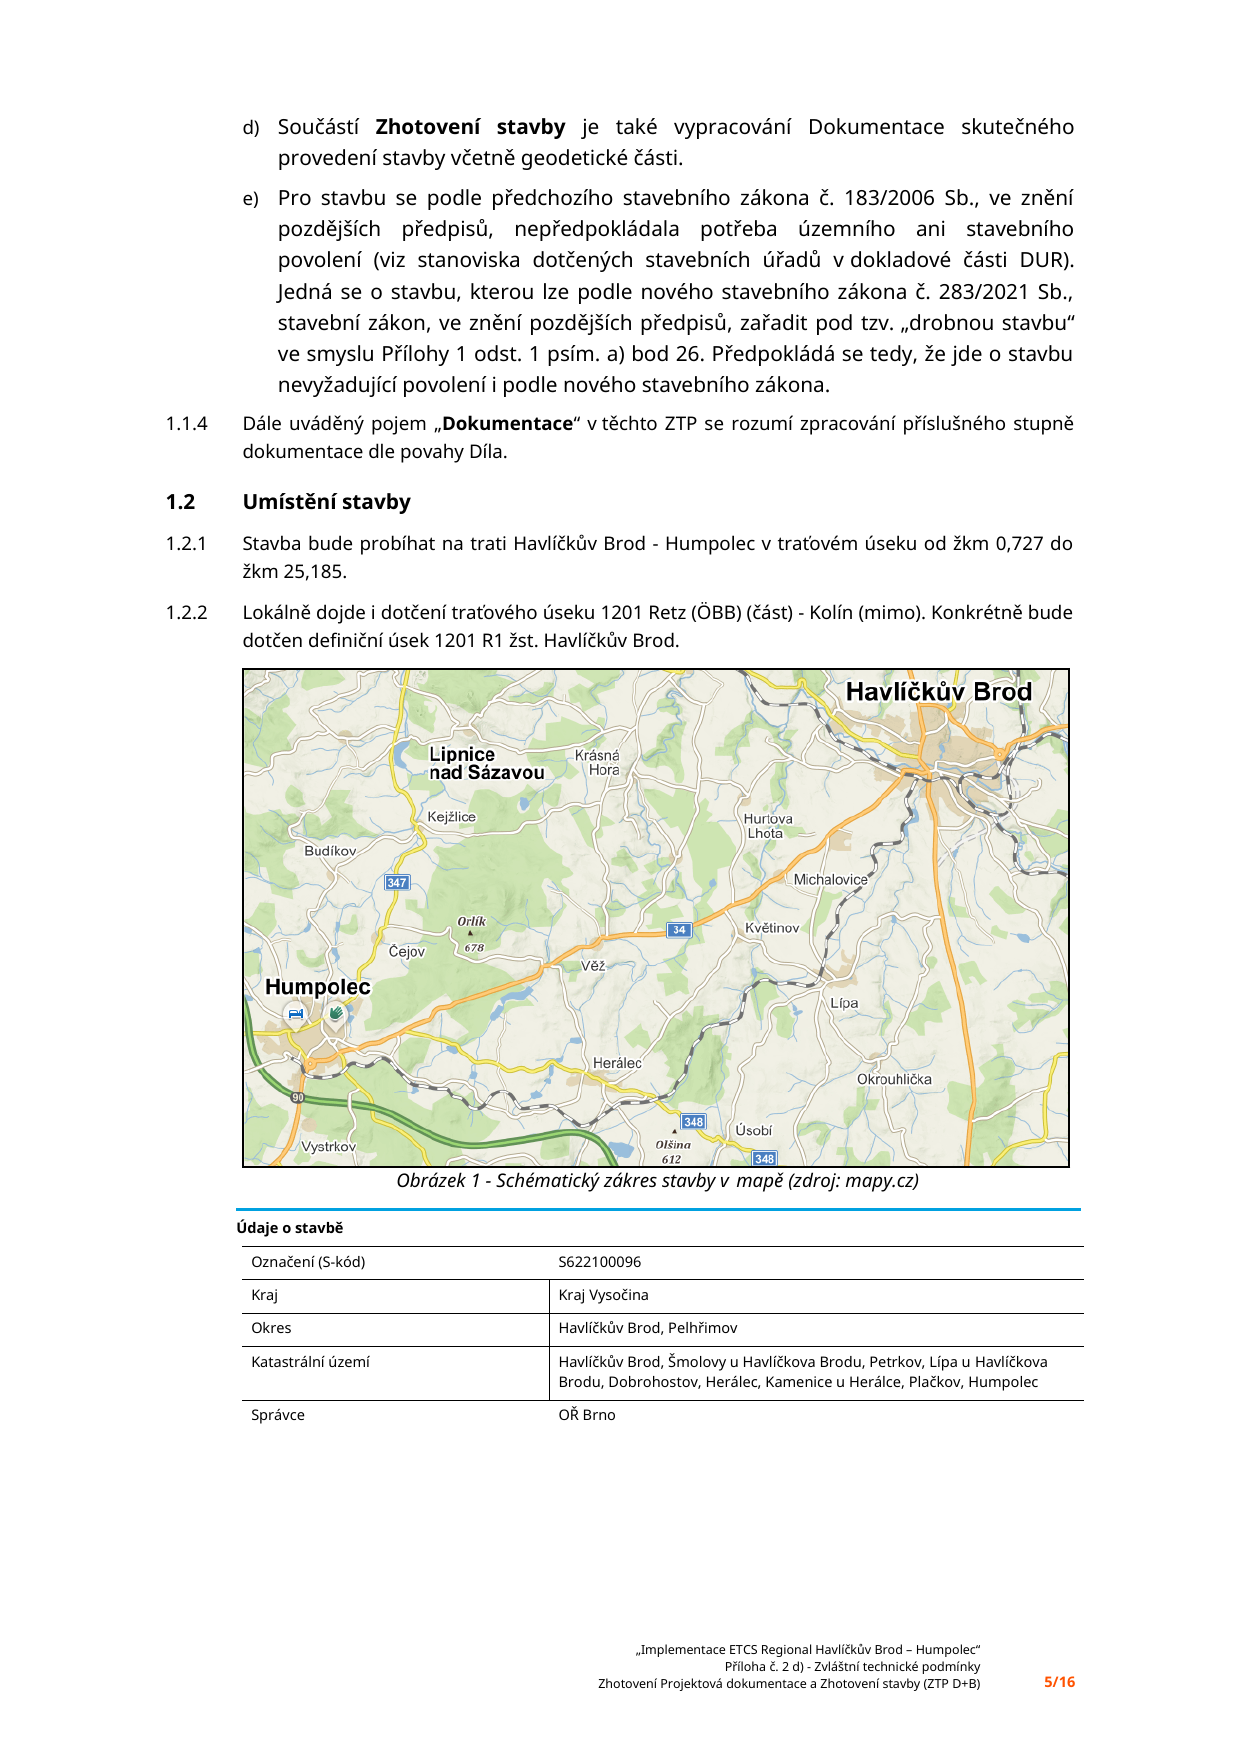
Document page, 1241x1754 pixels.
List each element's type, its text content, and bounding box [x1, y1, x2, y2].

text Údaje o stavbě [236, 1211, 1081, 1238]
table_header S622100096 [549, 1247, 1084, 1279]
list Obrázek 1 - Schématický zákres stavby v mapě (zdroj: mapy.cz) [242, 1168, 1075, 1193]
table_cell Kraj [242, 1280, 549, 1313]
list Pro stavbu se podle předchozího stavebního zákona č. 183/2006 Sb., ve znění pozdějších předpisů, nepředpokládala potřeba územního ani stavebního povolení (viz stanoviska dotčených stavebních úřadů v dokladové části DUR). Jedná se o stavbu, kterou lze podle nového stavebního zákona č. 283/2021 Sb., stavební zákon, ve znění pozdějších předpisů, zařadit pod tzv. „drobnou stavbu“ ve smyslu Přílohy 1 odst. 1 psím. a) bod 26. Předpokládá se tedy, že jde o stavbu nevyžadující povolení i podle nového stavebního zákona. [242, 183, 1075, 399]
text Stavba bude probíhat na trati Havlíčkův Brod - Humpolec v traťovém úseku od žkm 0,727 do žkm 25,185. [165, 531, 1075, 584]
text Dále uváděný pojem „Dokumentace“ v těchto ZTP se rozumí zpracování příslušného stupně dokumentace dle povahy Díla. [165, 410, 1075, 464]
text Umístění stavby [165, 487, 1075, 515]
table_cell OŘ Brno [549, 1401, 1084, 1433]
table_cell Kraj Vysočina [550, 1280, 1084, 1313]
text Lokálně dojde i dotčení traťového úseku 1201 Retz (ÖBB) (část) - Kolín (mimo). Konkrétně bude dotčen definiční úsek 1201 R1 žst. Havlíčkův Brod. [165, 599, 1075, 653]
table_cell Havlíčkův Brod, Pelhřimov [550, 1314, 1084, 1346]
table_cell Havlíčkův Brod, Šmolovy u Havlíčkova Brodu, Petrkov, Lípa u Havlíčkova Brodu, Dobrohostov, Herálec, Kamenice u Herálce, Plačkov, Humpolec [550, 1347, 1084, 1399]
table_cell Katastrální území [242, 1347, 549, 1399]
table_cell Správce [242, 1401, 549, 1433]
table_cell Okres [242, 1314, 549, 1346]
list Součástí Zhotovení stavby je také vypracování Dokumentace skutečného provedení stavby včetně geodetické části. [242, 112, 1075, 172]
table_header Označení (S-kód) [242, 1247, 549, 1279]
picture [244, 670, 1068, 1166]
